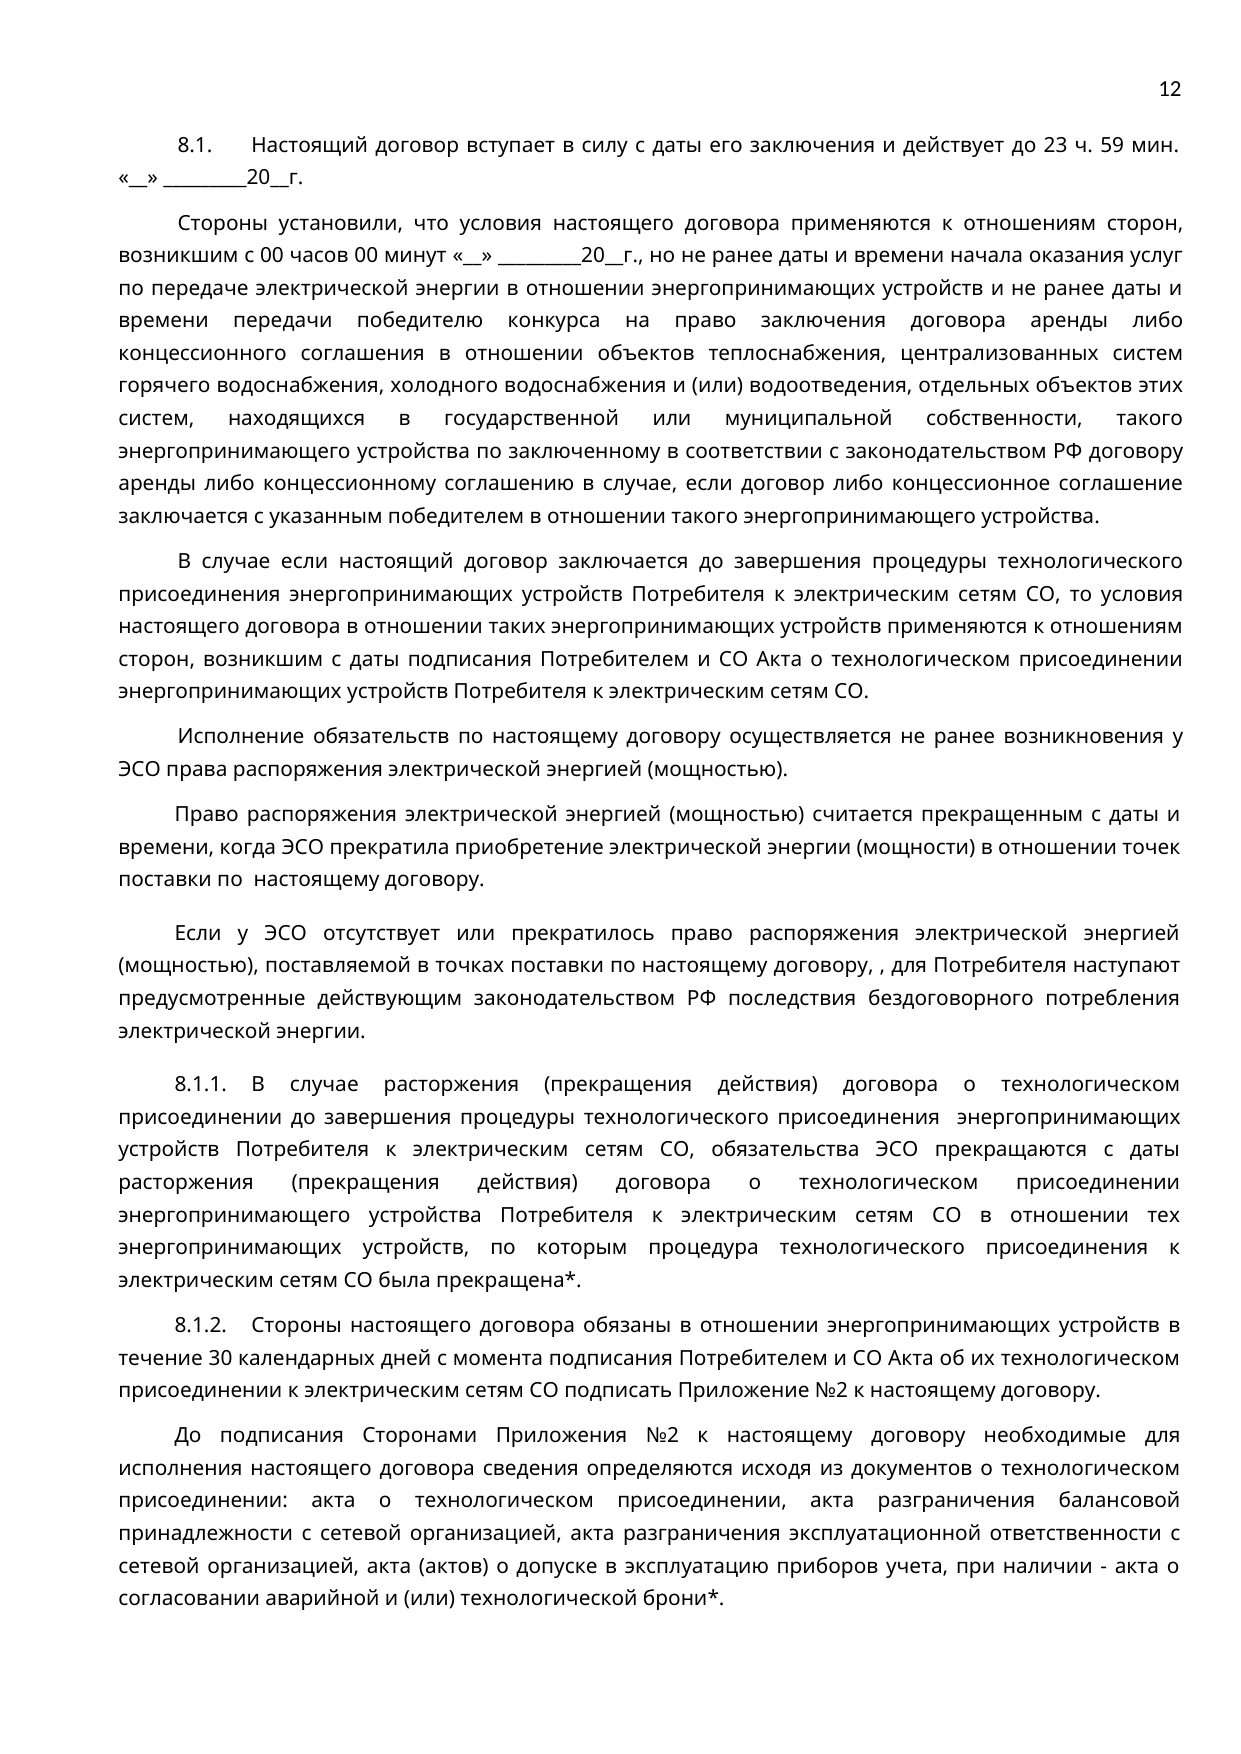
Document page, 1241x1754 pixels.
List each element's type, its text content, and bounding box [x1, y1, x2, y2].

list Стороны установили, что условия настоящего договора применяются к отношениям сторон, возникшим с 00 часов 00 минут «__» _________20__г., но не ранее даты и времени начала оказания услуг по передаче электрической энергии в отношении энергопринимающих устройств и не ранее даты и времени передачи победителю конкурса на право заключения договора аренды либо концессионного соглашения в отношении объектов теплоснабжения, централизованных систем горячего водоснабжения, холодного водоснабжения и (или) водоотведения, отдельных объектов этих систем, находящихся в государственной или муниципальной собственности, такого энергопринимающего устройства по заключенному в соответствии с законодательством РФ договору аренды либо концессионному соглашению в случае, если договор либо концессионное соглашение заключается с указанным победителем в отношении такого энергопринимающего устройства. [118, 208, 1184, 529]
text Если у ЭСО отсутствует или прекратилось право распоряжения электрической энергией (мощностью), поставляемой в точках поставки по настоящему договору, , для Потребителя наступают предусмотренные действующим законодательством РФ последствия бездоговорного потребления электрической энергии. [118, 918, 1181, 1044]
list Настоящий договор вступает в силу с даты его заключения и действует до 23 ч. 59 мин. «__» _________20__г. [118, 130, 1181, 191]
list Исполнение обязательств по настоящему договору осуществляется не ранее возникновения у ЭСО права распоряжения электрической энергией (мощностью). [118, 722, 1184, 783]
list В случае если настоящий договор заключается до завершения процедуры технологического присоединения энергопринимающих устройств Потребителя к электрическим сетям СО, то условия настоящего договора в отношении таких энергопринимающих устройств применяются к отношениям сторон, возникшим с даты подписания Потребителем и СО Акта о технологическом присоединении энергопринимающих устройств Потребителя к электрическим сетям СО. [118, 546, 1184, 705]
text До подписания Сторонами Приложения №2 к настоящему договору необходимые для исполнения настоящего договора сведения определяются исходя из документов о технологическом присоединении: акта о технологическом присоединении, акта разграничения балансовой принадлежности с сетевой организацией, акта разграничения эксплуатационной ответственности с сетевой организацией, акта (актов) о допуске в эксплуатацию приборов учета, при наличии - акта о согласовании аварийной и (или) технологической брони*. [118, 1420, 1181, 1612]
list В случае расторжения (прекращения действия) договора о технологическом присоединении до завершения процедуры технологического присоединения энергопринимающих устройств Потребителя к электрическим сетям СО, обязательства ЭСО прекращаются с даты расторжения (прекращения действия) договора о технологическом присоединении энергопринимающего устройства Потребителя к электрическим сетям СО в отношении тех энергопринимающих устройств, по которым процедура технологического присоединения к электрическим сетям СО была прекращена*. [118, 1069, 1181, 1293]
list Стороны настоящего договора обязаны в отношении энергопринимающих устройств в течение 30 календарных дней с момента подписания Потребителем и СО Акта об их технологическом присоединении к электрическим сетям СО подписать Приложение №2 к настоящему договору. [118, 1310, 1181, 1404]
text Право распоряжения электрической энергией (мощностью) считается прекращенным с даты и времени, когда ЭСО прекратила приобретение электрической энергии (мощности) в отношении точек поставки по настоящему договору. [118, 799, 1181, 893]
